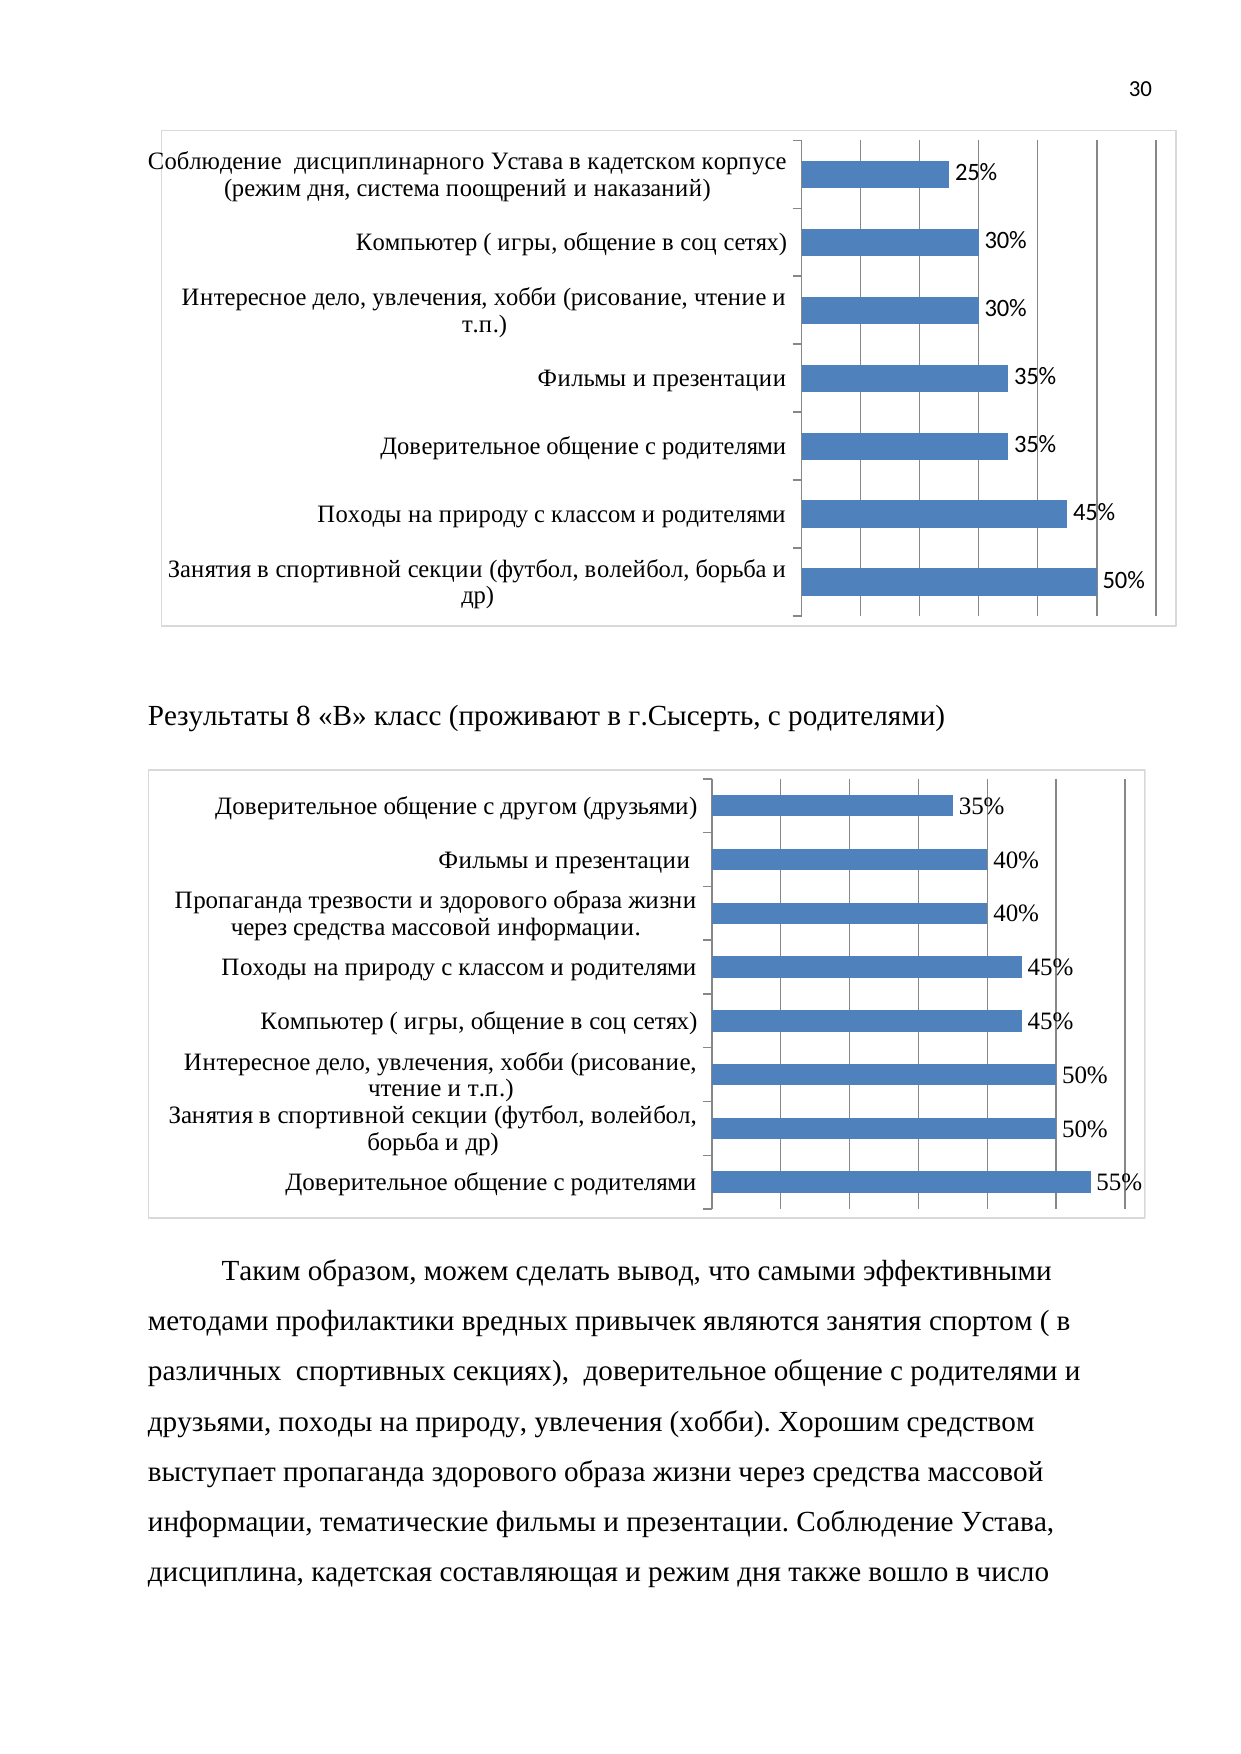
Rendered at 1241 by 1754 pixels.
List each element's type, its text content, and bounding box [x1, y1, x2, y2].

text Результаты 8 «В» класс (проживают в г.Сысерть, с родителями) [148, 698, 1152, 732]
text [148, 1253, 1152, 1588]
